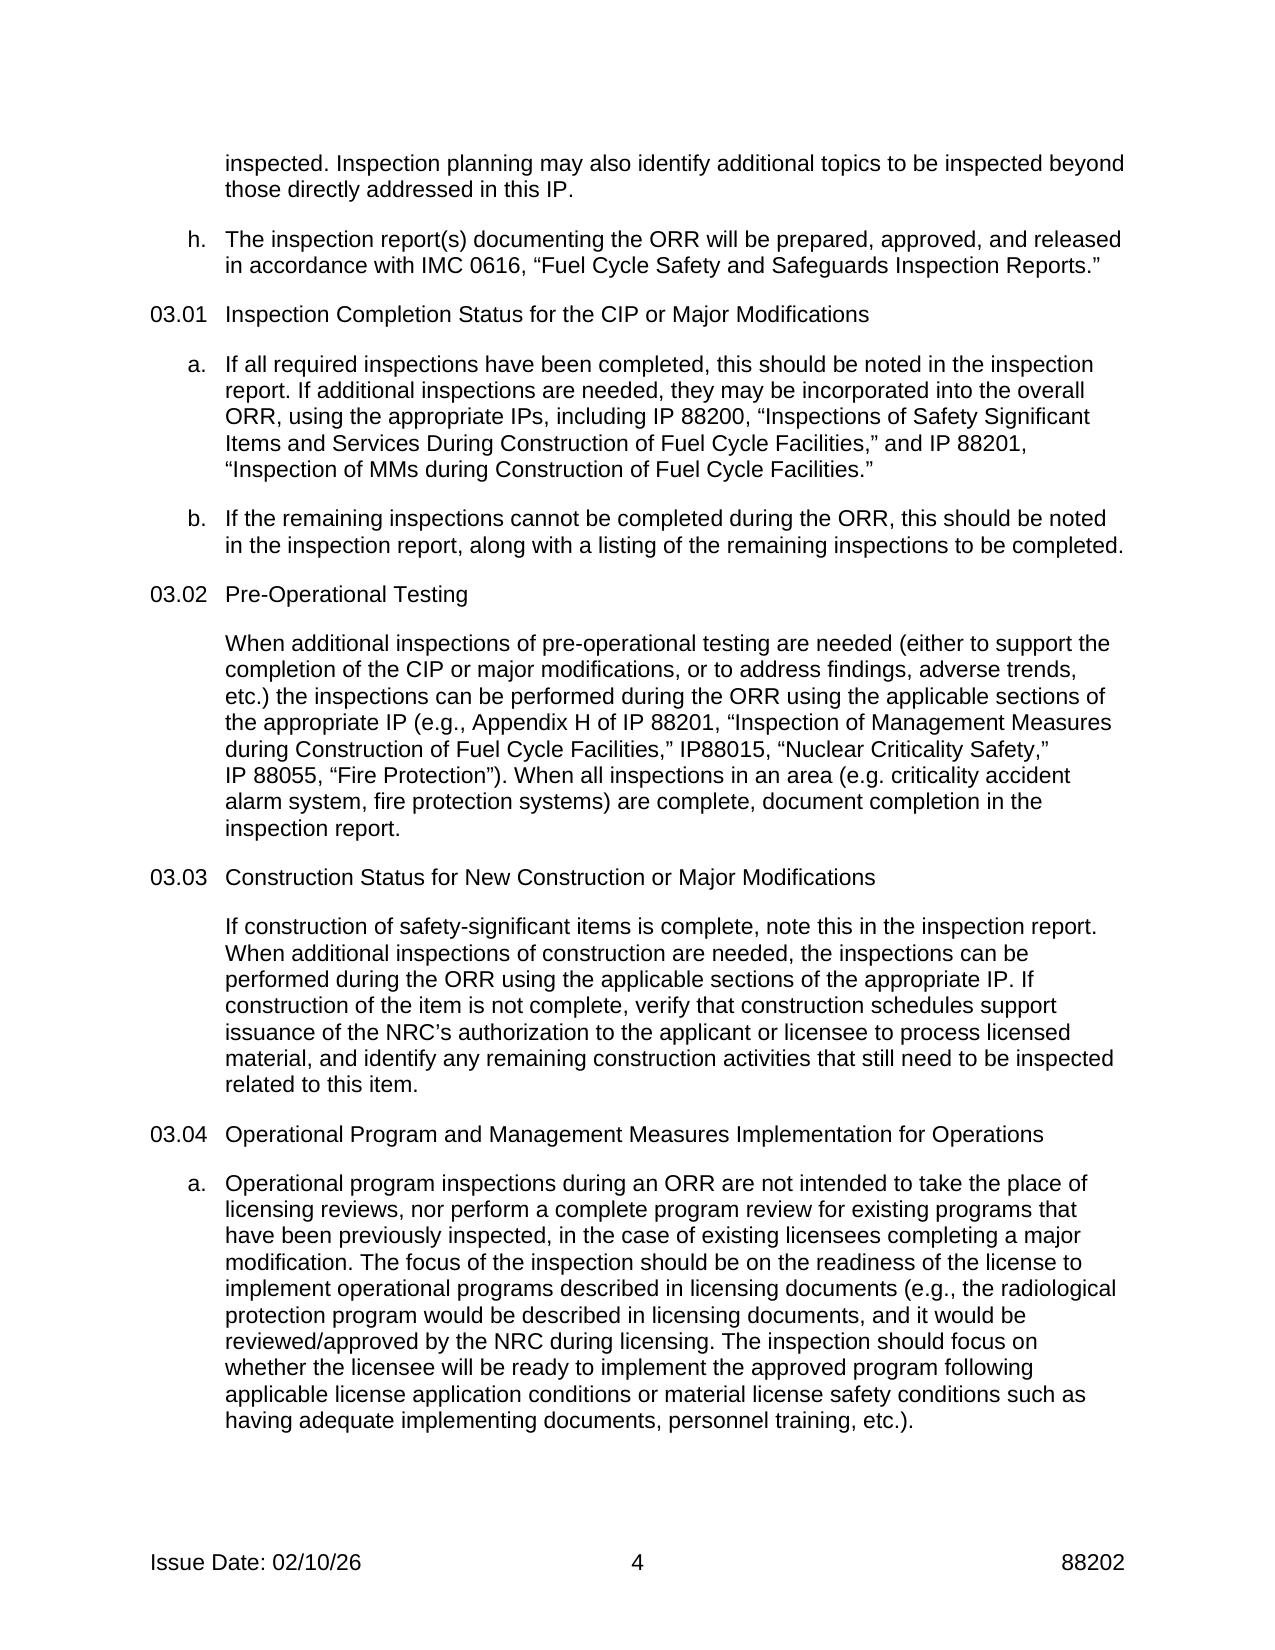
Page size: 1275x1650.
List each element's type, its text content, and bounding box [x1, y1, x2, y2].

text When additional inspections of pre-operational testing are needed (either to support the completion of the CIP or major modifications, or to address findings, adverse trends, etc.) the inspections can be performed during the ORR using the applicable sections of the appropriate IP (e.g., Appendix H of IP 88201, “Inspection of Management Measures during Construction of Fuel Cycle Facilities,” IP88015, “Nuclear Criticality Safety,” IP 88055, “Fire Protection”). When all inspections in an area (e.g. criticality accident alarm system, fire protection systems) are complete, document completion in the inspection report. [225, 630, 1125, 841]
subtitle 03.04 Operational Program and Management Measures Implementation for Operations [150, 1121, 1125, 1147]
list Operational program inspections during an ORR are not intended to take the place of licensing reviews, nor perform a complete program review for existing programs that have been previously inspected, in the case of existing licensees completing a major modification. The focus of the inspection should be on the readiness of the license to implement operational programs described in licensing documents (e.g., the radiological protection program would be described in licensing documents, and it would be reviewed/approved by the NRC during licensing. The inspection should focus on whether the licensee will be ready to implement the approved program following applicable license application conditions or material license safety conditions such as having adequate implementing documents, personnel training, etc.). [187, 1170, 1125, 1433]
list The inspection report(s) documenting the ORR will be prepared, approved, and released in accordance with IMC 0616, “Fuel Cycle Safety and Safeguards Inspection Reports.” [187, 226, 1125, 278]
list If all required inspections have been completed, this should be noted in the inspection report. If additional inspections are needed, they may be incorporated into the overall ORR, using the appropriate IPs, including IP 88200, “Inspections of Safety Significant Items and Services During Construction of Fuel Cycle Facilities,” and IP 88201, “Inspection of MMs during Construction of Fuel Cycle Facilities.” [187, 351, 1125, 482]
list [187, 150, 1125, 203]
subtitle 03.03 Construction Status for New Construction or Major Modifications [150, 864, 1125, 890]
text If construction of safety-significant items is complete, note this in the inspection report. When additional inspections of construction are needed, the inspections can be performed during the ORR using the applicable sections of the appropriate IP. If construction of the item is not complete, verify that construction schedules support issuance of the NRC’s authorization to the applicant or licensee to process licensed material, and identify any remaining construction activities that still need to be inspected related to this item. [225, 913, 1125, 1098]
subtitle 03.02 Pre-Operational Testing [150, 581, 1125, 607]
subtitle 03.01 Inspection Completion Status for the CIP or Major Modifications [150, 301, 1125, 328]
list If the remaining inspections cannot be completed during the ORR, this should be noted in the inspection report, along with a listing of the remaining inspections to be completed. [187, 505, 1125, 558]
